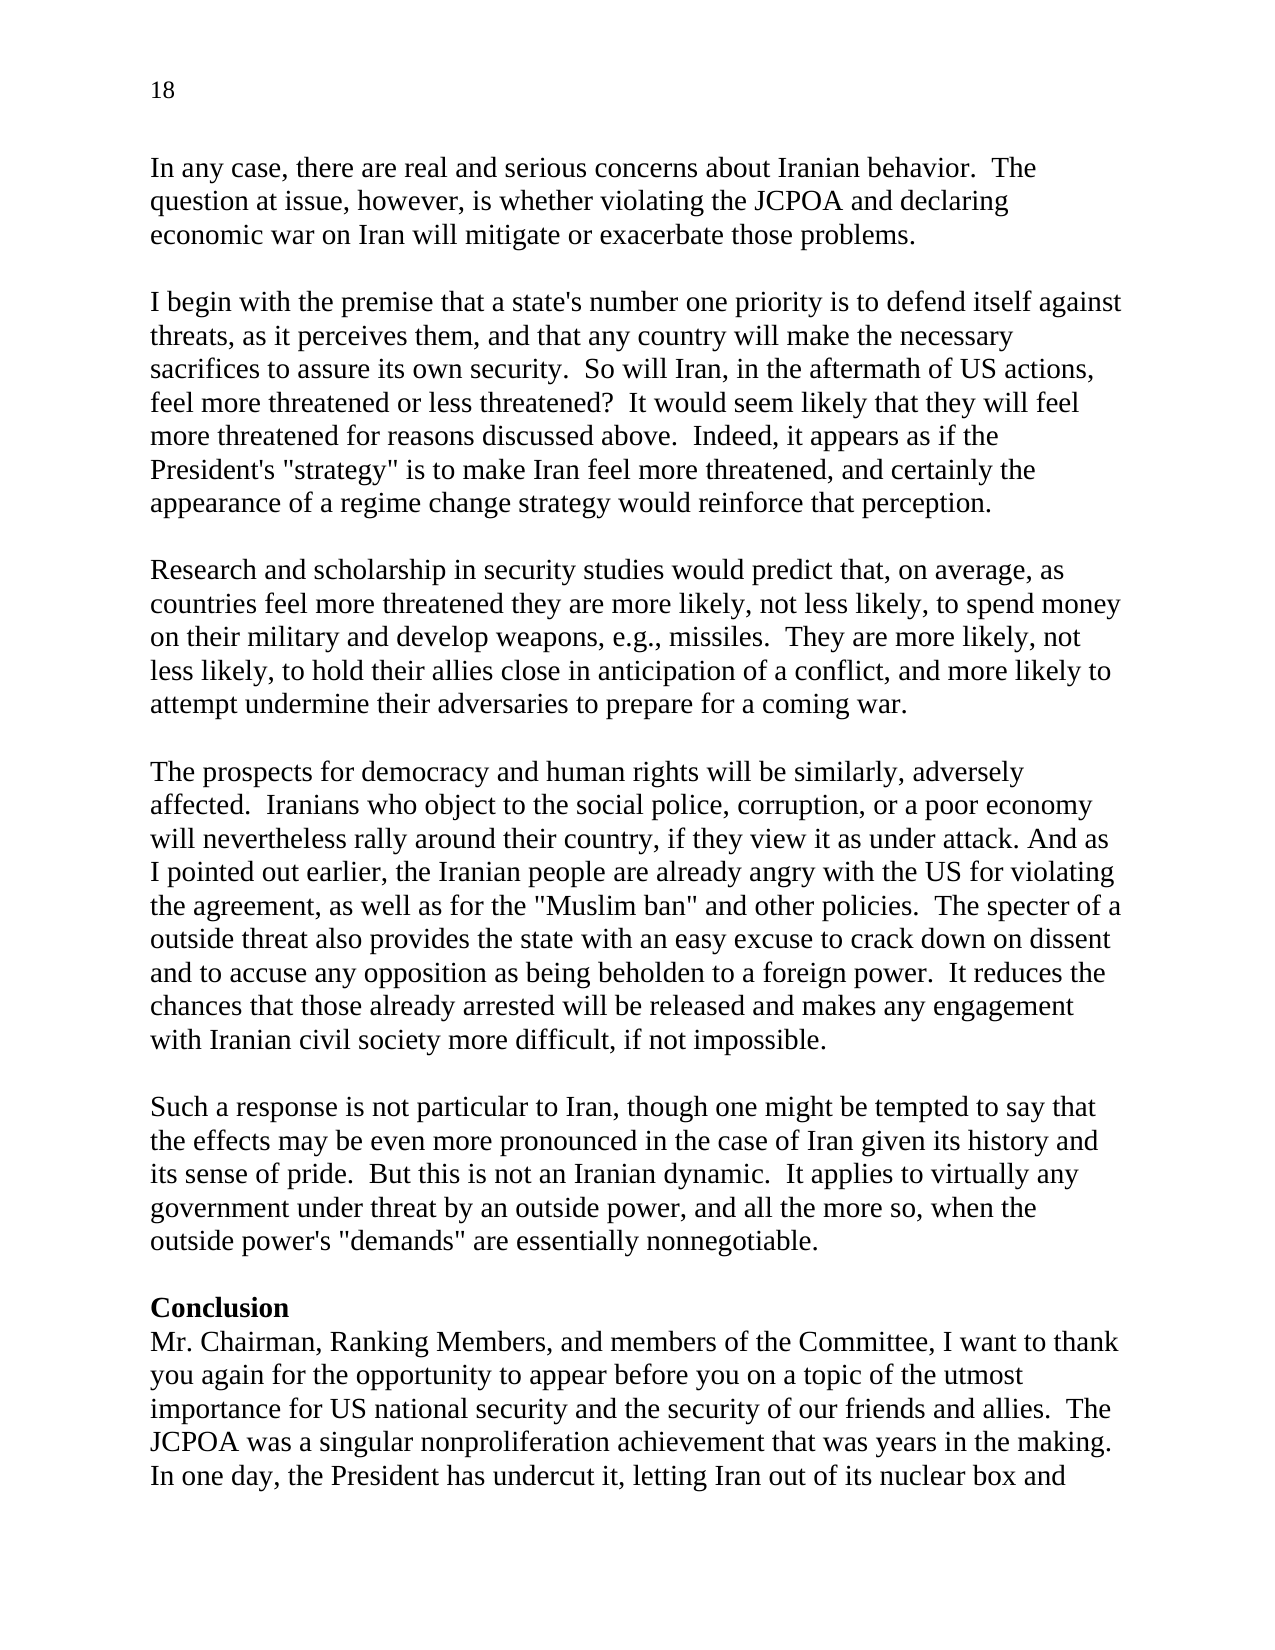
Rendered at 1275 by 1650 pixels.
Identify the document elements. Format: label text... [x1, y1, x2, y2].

text Such a response is not particular to Iran, though one might be tempted to say that the effects may be even more pronounced in the case of Iran given its history and its sense of pride. But this is not an Iranian dynamic. It applies to virtually any government under threat by an outside power, and all the more so, when the outside power's "demands" are essentially nonnegotiable. [150, 1089, 1125, 1257]
text I begin with the premise that a state's number one priority is to defend itself against threats, as it perceives them, and that any country will make the necessary sacrifices to assure its own security. So will Iran, in the aftermath of US actions, feel more threatened or less threatened? It would seem likely that they will feel more threatened for reasons discussed above. Indeed, it appears as if the President's "strategy" is to make Iran feel more threatened, and certainly the appearance of a regime change strategy would reinforce that perception. [150, 284, 1125, 519]
text The prospects for democracy and human rights will be similarly, adversely affected. Iranians who object to the social police, corruption, or a poor economy will nevertheless rally around their country, if they view it as under attack. And as I pointed out earlier, the Iranian people are already angry with the US for violating the agreement, as well as for the "Muslim ban" and other policies. The specter of a outside threat also provides the state with an easy excuse to crack down on dissent and to accuse any opposition as being beholden to a foreign power. It reduces the chances that those already arrested will be released and makes any engagement with Iranian civil society more difficult, if not impossible. [150, 754, 1125, 1056]
text Research and scholarship in security studies would predict that, on average, as countries feel more threatened they are more likely, not less likely, to spend money on their military and develop weapons, e.g., missiles. They are more likely, not less likely, to hold their allies close in anticipation of a conflict, and more likely to attempt undermine their adversaries to prepare for a coming war. [150, 552, 1125, 720]
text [150, 1324, 1125, 1492]
text Conclusion [150, 1290, 1125, 1324]
text In any case, there are real and serious concerns about Iranian behavior. The question at issue, however, is whether violating the JCPOA and declaring economic war on Iran will mitigate or exacerbate those problems. [150, 150, 1125, 251]
